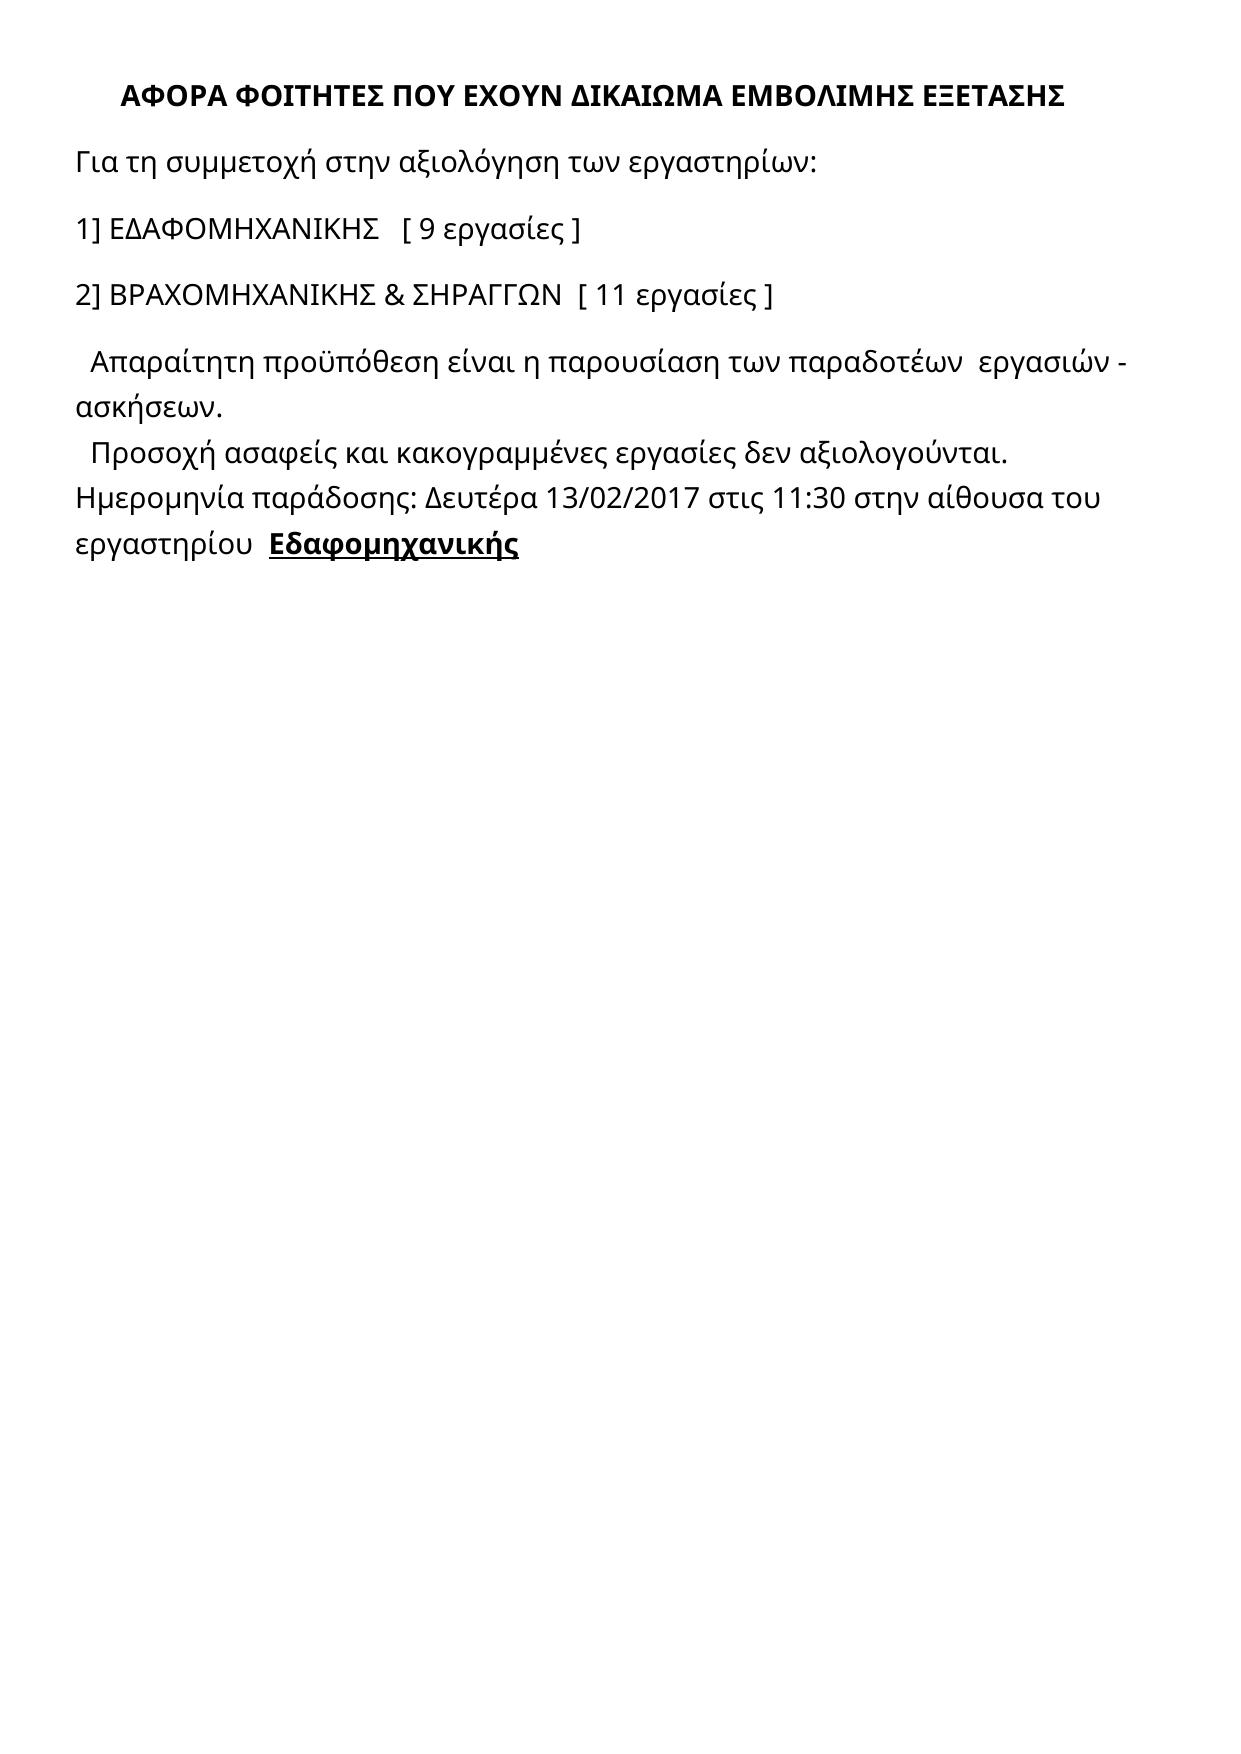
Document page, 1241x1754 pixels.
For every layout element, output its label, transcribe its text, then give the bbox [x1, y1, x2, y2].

text Απαραίτητη προϋπόθεση είναι η παρουσίαση των παραδοτέων εργασιών - ασκήσεων. [75, 341, 1165, 426]
text ΑΦΟΡΑ ΦΟΙΤΗΤΕΣ ΠΟΥ ΕΧΟΥΝ ΔΙΚΑΙΩΜΑ ΕΜΒΟΛΙΜΗΣ ΕΞΕΤΑΣΗΣ [75, 75, 1165, 115]
text 2] ΒΡΑΧΟΜΗΧΑΝΙΚΗΣ & ΣΗΡΑΓΓΩΝ [ 11 εργασίες ] [75, 274, 1165, 314]
text Προσοχή ασαφείς και κακογραμμένες εργασίες δεν αξιολογούνται. [75, 432, 1165, 472]
text Ημερομηνία παράδοσης: Δευτέρα 13/02/2017 στις 11:30 στην αίθουσα του εργαστηρίου Εδαφομηχανικής [75, 478, 1165, 563]
text Για τη συμμετοχή στην αξιολόγηση των εργαστηρίων: [75, 141, 1165, 181]
text 1] ΕΔΑΦΟΜΗΧΑΝΙΚΗΣ [ 9 εργασίες ] [75, 208, 1165, 248]
